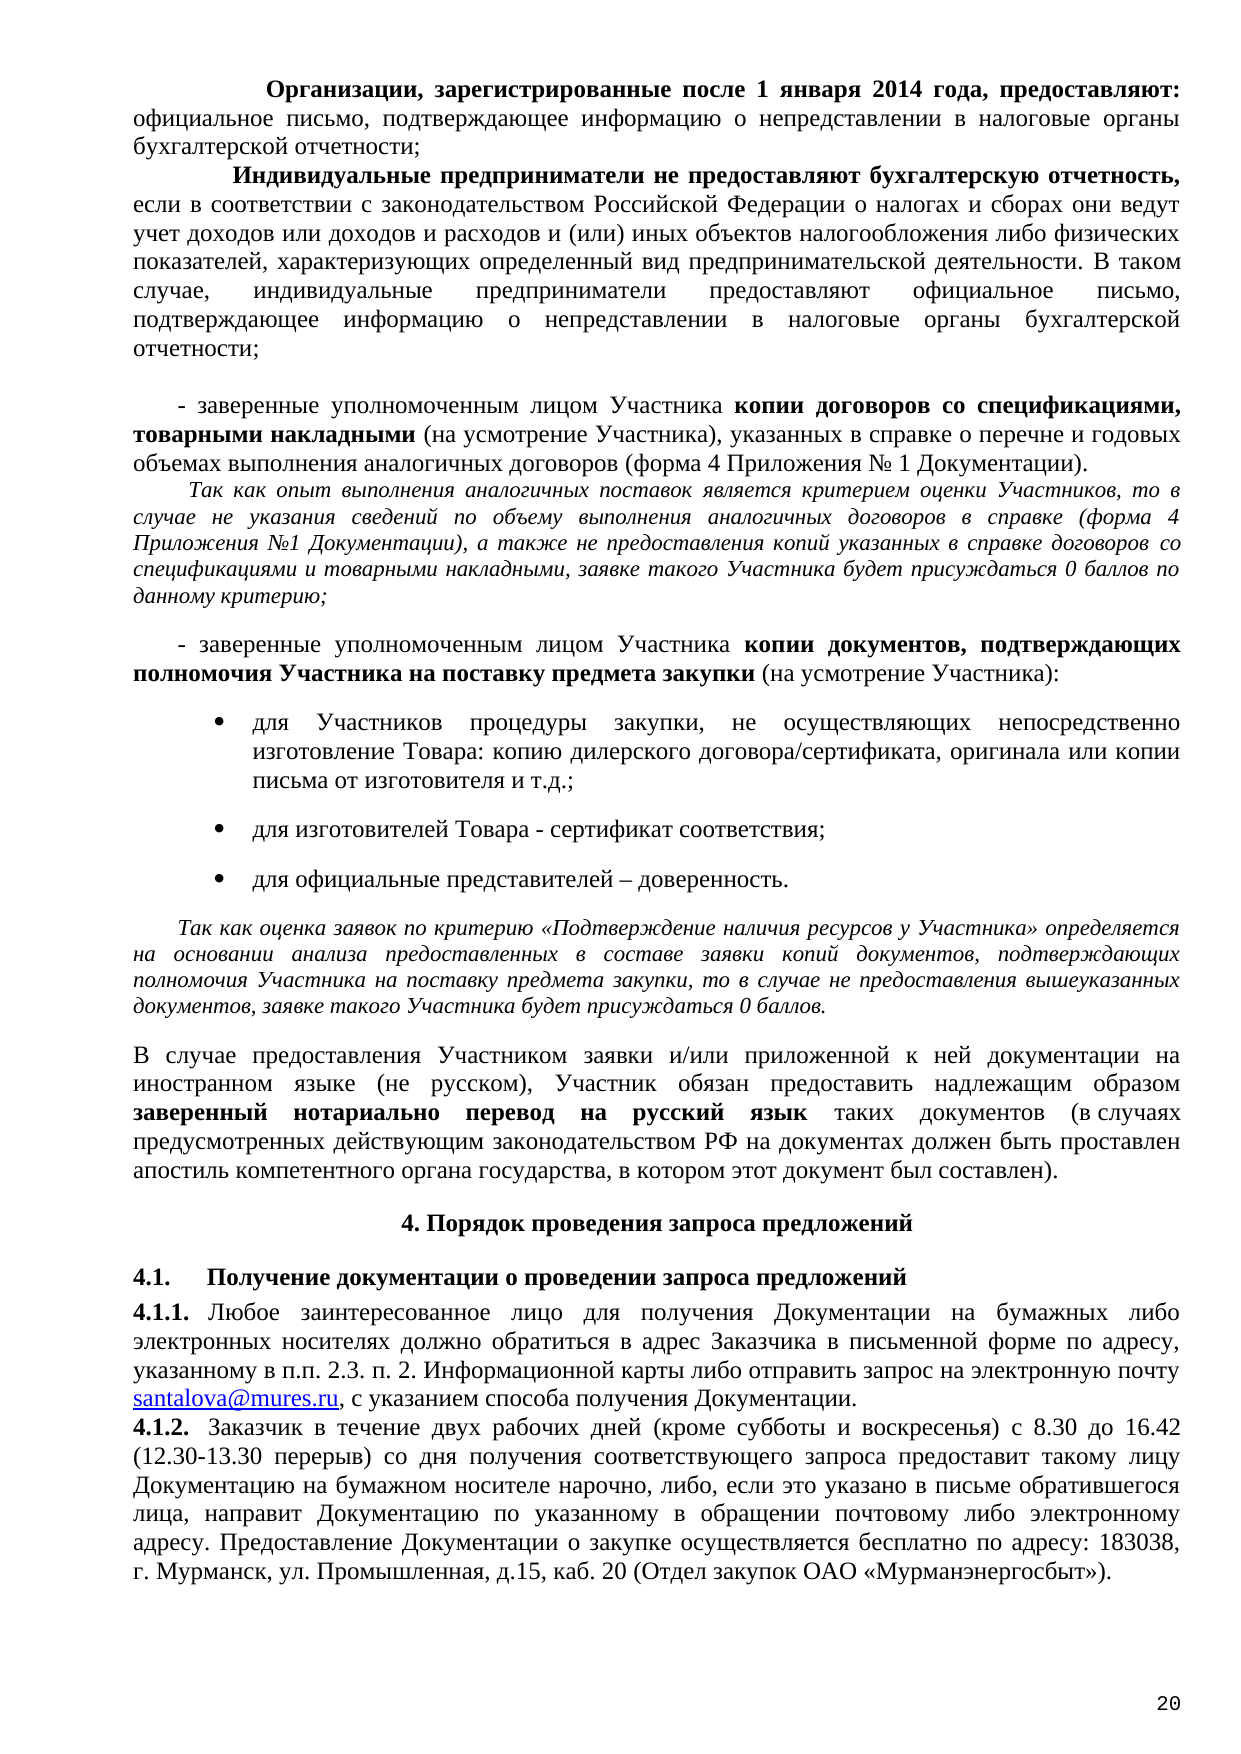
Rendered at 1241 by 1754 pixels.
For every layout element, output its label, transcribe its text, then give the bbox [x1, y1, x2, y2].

text - заверенные уполномоченным лицом Участника копии договоров со спецификациями, товарными накладными (на усмотрение Участника), указанных в справке о перечне и годовых объемах выполнения аналогичных договоров (форма 4 Приложения № 1 Документации). [133, 390, 1181, 476]
list для Участников процедуры закупки, не осуществляющих непосредственно изготовление Товара: копию дилерского договора/сертификата, оригинала или копии письма от изготовителя и т.д.; [215, 707, 1181, 793]
subtitle 4. Порядок проведения запроса предложений [133, 1208, 1181, 1237]
text В случае предоставления Участником заявки и/или приложенной к ней документации на иностранном языке (не русском), Участник обязан предоставить надлежащим образом заверенный нотариально перевод на русский язык таких документов (в случаях предусмотренных действующим законодательством РФ на документах должен быть проставлен апостиль компетентного органа государства, в котором этот документ был составлен). [133, 1040, 1181, 1183]
text Так как опыт выполнения аналогичных поставок является критерием оценки Участников, то в случае не указания сведений по объему выполнения аналогичных договоров в справке (форма 4 Приложения №1 Документации), а также не предоставления копий указанных в справке договоров со спецификациями и товарными накладными, заявке такого Участника будет присуждаться 0 баллов по данному критерию; [133, 476, 1181, 608]
text Так как оценка заявок по критерию «Подтверждение наличия ресурсов у Участника» определяется на основании анализа предоставленных в составе заявки копий документов, подтверждающих полномочия Участника на поставку предмета закупки, то в случае не предоставления вышеуказанных документов, заявке такого Участника будет присуждаться 0 баллов. [133, 913, 1181, 1019]
list для официальные представителей – доверенность. [215, 864, 1181, 893]
subtitle Получение документации о проведении запроса предложений [133, 1262, 1181, 1291]
text - заверенные уполномоченным лицом Участника копии документов, подтверждающих полномочия Участника на поставку предмета закупки (на усмотрение Участника): [133, 629, 1181, 686]
text Индивидуальные предприниматели не предоставляют бухгалтерскую отчетность, если в соответствии с законодательством Российской Федерации о налогах и сборах они ведут учет доходов или доходов и расходов и (или) иных объектов налогообложения либо физических показателей, характеризующих определенный вид предпринимательской деятельности. В таком случае, индивидуальные предприниматели предоставляют официальное письмо, подтверждающее информацию о непредставлении в налоговые органы бухгалтерской отчетности; [133, 160, 1181, 361]
list Любое заинтересованное лицо для получения Документации на бумажных либо электронных носителях должно обратиться в адрес Заказчика в письменной форме по адресу, указанному в п.п. 2.3. п. 2. Информационной карты либо отправить запрос на электронную почту santalova@mures.ru, с указанием способа получения Документации. [133, 1297, 1181, 1412]
list для изготовителей Товара - сертификат соответствия; [215, 814, 1181, 843]
text Организации, зарегистрированные после 1 января 2014 года, предоставляют: официальное письмо, подтверждающее информацию о непредставлении в налоговые органы бухгалтерской отчетности; [133, 74, 1181, 160]
list Заказчик в течение двух рабочих дней (кроме субботы и воскресенья) с 8.30 до 16.42 (12.30-13.30 перерыв) со дня получения соответствующего запроса предоставит такому лицу Документацию на бумажном носителе нарочно, либо, если это указано в письме обратившегося лица, направит Документацию по указанному в обращении почтовому либо электронному адресу. Предоставление Документации о закупке осуществляется бесплатно по адресу: 183038, г. Мурманск, ул. Промышленная, д.15, каб. 20 (Отдел закупок ОАО «Мурманэнергосбыт»). [133, 1412, 1181, 1585]
